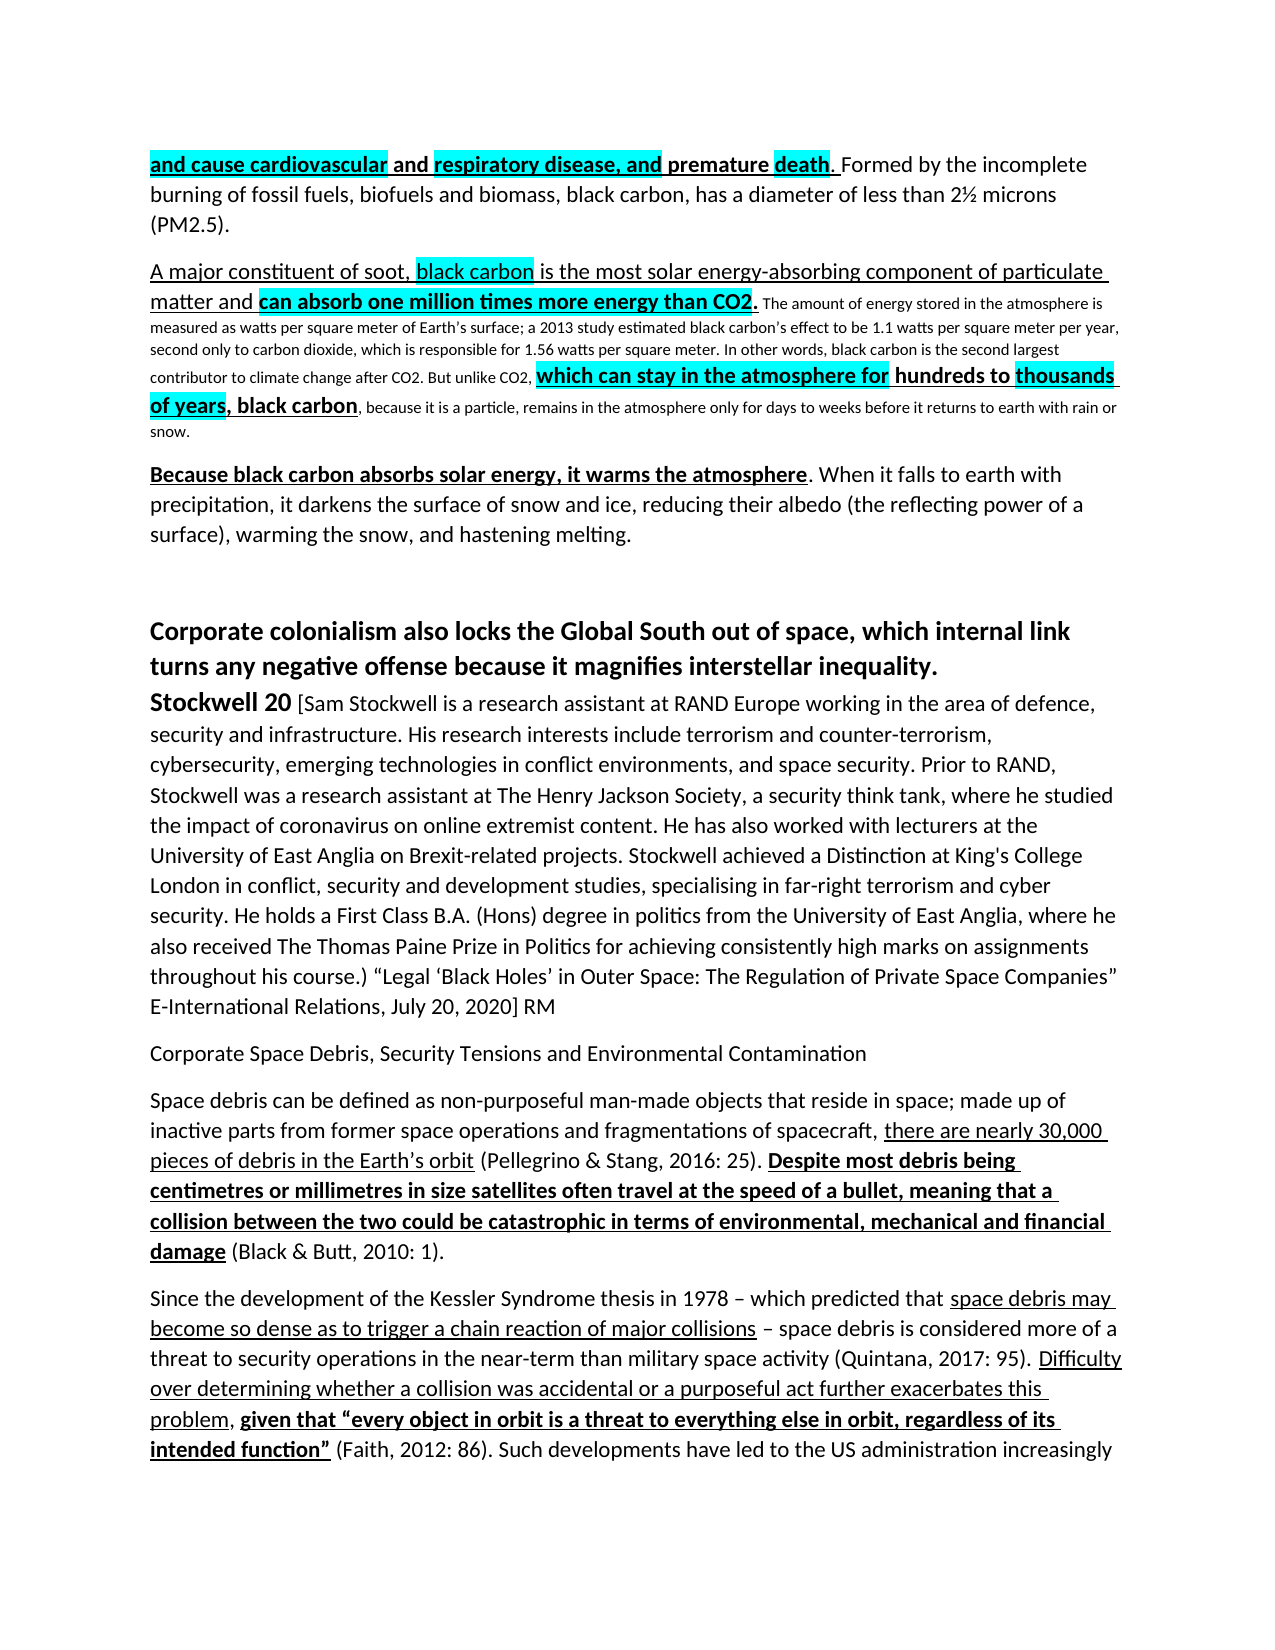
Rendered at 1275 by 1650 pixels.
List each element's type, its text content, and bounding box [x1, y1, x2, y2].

text Corporate Space Debris, Security Tensions and Environmental Contamination [150, 1039, 1125, 1067]
text Stockwell 20 [Sam Stockwell is a research assistant at RAND Europe working in the area of defence, security and infrastructure. His research interests include terrorism and counter-terrorism, cybersecurity, emerging technologies in conflict environments, and space security. Prior to RAND, Stockwell was a research assistant at The Henry Jackson Society, a security think tank, where he studied the impact of coronavirus on online extremist content. He has also worked with lecturers at the University of East Anglia on Brexit-related projects. Stockwell achieved a Distinction at King's College London in conflict, security and development studies, specialising in far-right terrorism and cyber security. He holds a First Class B.A. (Hons) degree in politics from the University of East Anglia, where he also received The Thomas Paine Prize in Politics for achieving consistently high marks on assignments throughout his course.) “Legal ‘Black Holes’ in Outer Space: The Regulation of Private Space Companies” E-International Relations, July 20, 2020] RM [150, 685, 1125, 1020]
text A major constituent of soot, black carbon is the most solar energy-absorbing component of particulate matter and can absorb one million times more energy than CO2. The amount of energy stored in the atmosphere is measured as watts per square meter of Earth’s surface; a 2013 study estimated black carbon’s effect to be 1.1 watts per square meter per year, second only to carbon dioxide, which is responsible for 1.56 watts per square meter. In other words, black carbon is the second largest contributor to climate change after CO2. But unlike CO2, which can stay in the atmosphere for hundreds to thousands of years, black carbon, because it is a particle, remains in the atmosphere only for days to weeks before it returns to earth with rain or snow. [150, 257, 1125, 442]
text Because black carbon absorbs solar energy, it warms the atmosphere. When it falls to earth with precipitation, it darkens the surface of snow and ice, reducing their albedo (the reflecting power of a surface), warming the snow, and hastening melting. [150, 460, 1125, 548]
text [150, 150, 1125, 238]
subtitle Corporate colonialism also locks the Global South out of space, which internal link turns any negative offense because it magnifies interstellar inequality. [150, 614, 1125, 683]
text Space debris can be defined as non-purposeful man-made objects that reside in space; made up of inactive parts from former space operations and fragmentations of spacecraft, there are nearly 30,000 pieces of debris in the Earth’s orbit (Pellegrino & Stang, 2016: 25). Despite most debris being centimetres or millimetres in size satellites often travel at the speed of a bullet, meaning that a collision between the two could be catastrophic in terms of environmental, mechanical and financial damage (Black & Butt, 2010: 1). [150, 1086, 1125, 1265]
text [150, 1284, 1125, 1463]
